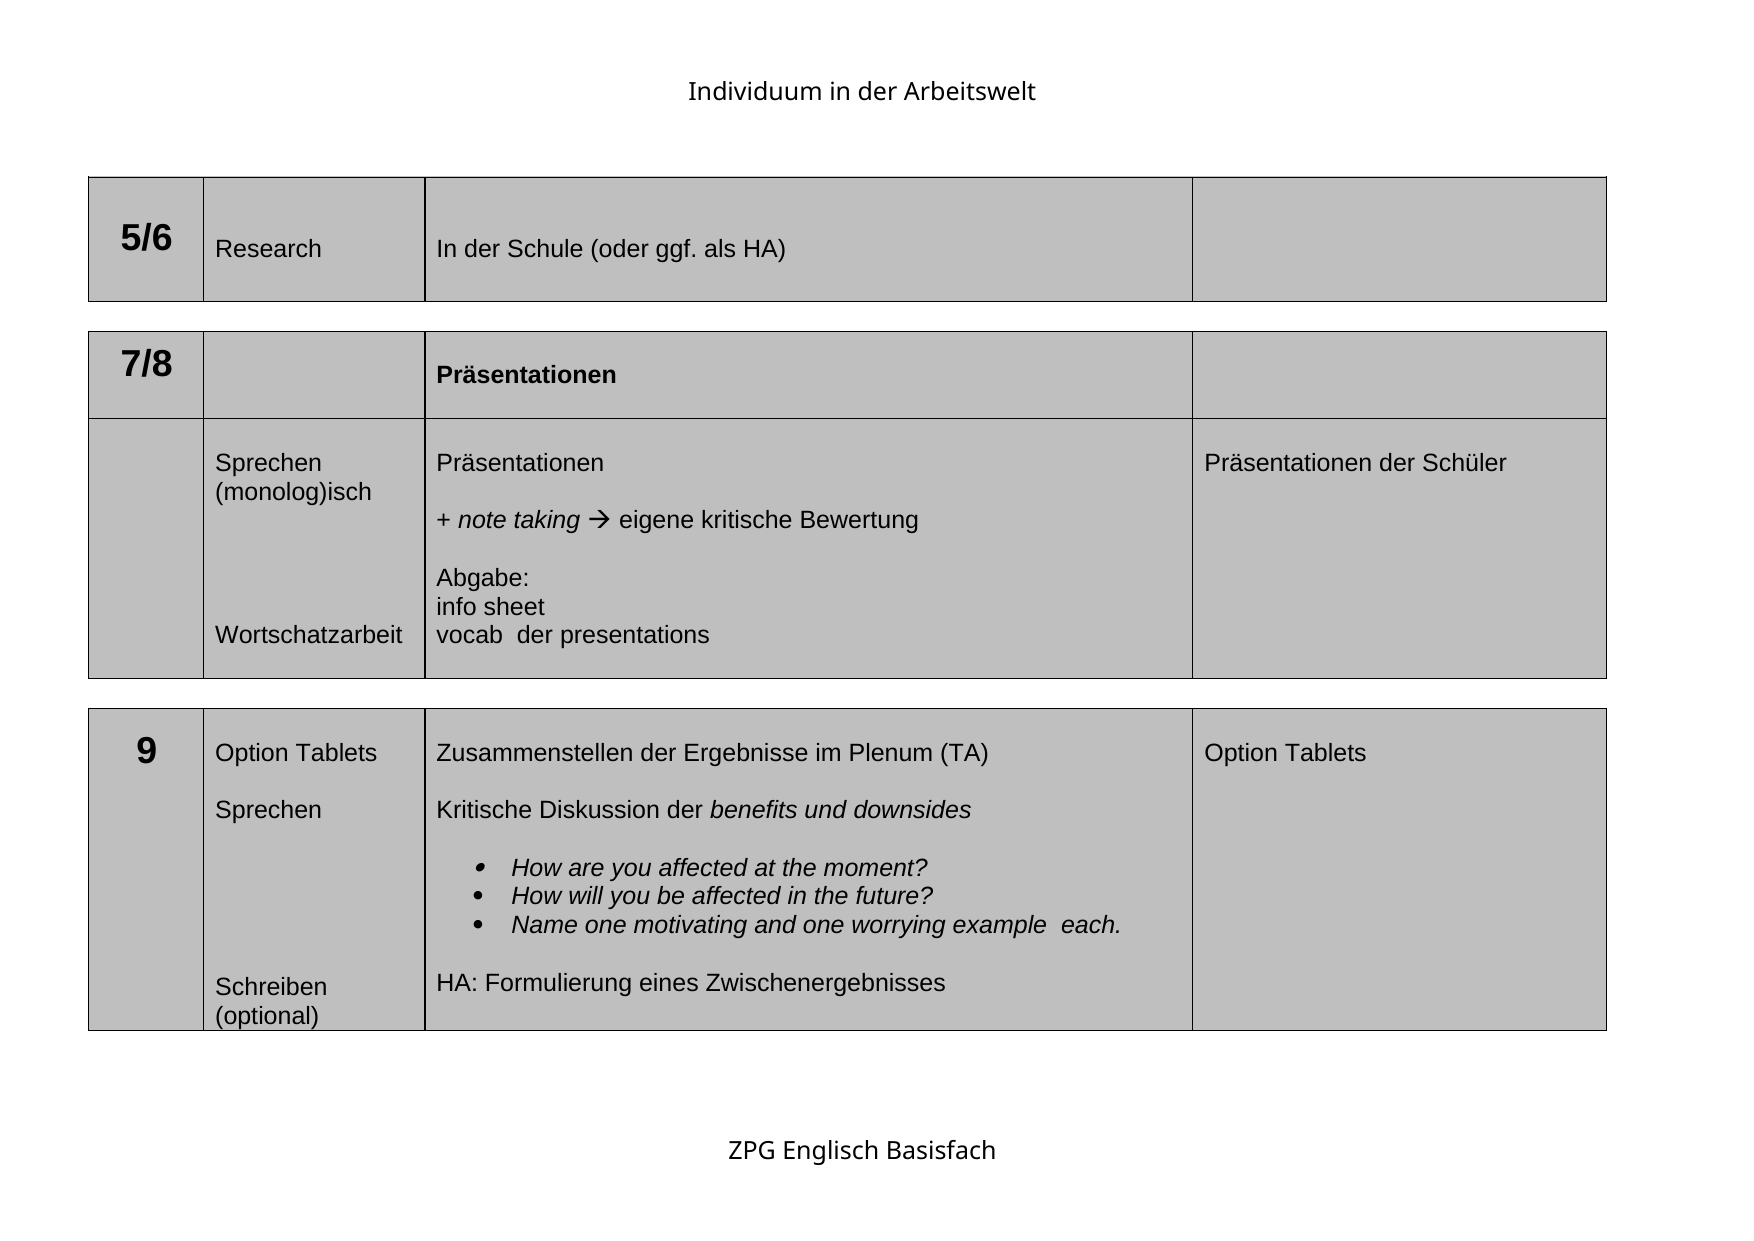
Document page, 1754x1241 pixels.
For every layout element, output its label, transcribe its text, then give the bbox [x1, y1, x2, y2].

table_header In der Schule (oder ggf. als HA) [426, 178, 1192, 301]
table_header [1193, 332, 1606, 418]
table_header 7/8 [89, 332, 203, 418]
table_header [204, 332, 424, 418]
table_cell Präsentationen der Schüler [1193, 419, 1606, 678]
table_header Präsentationen [426, 332, 1192, 418]
table_cell [89, 419, 203, 678]
table_header Research [204, 178, 424, 301]
table_cell Sprechen (monolog)isch Wortschatzarbeit [204, 419, 424, 678]
table_header 9 [89, 709, 203, 1030]
table_header [1193, 178, 1606, 301]
table_header 5/6 [89, 178, 203, 301]
table_header Option Tablets [1193, 709, 1606, 1030]
table_cell Präsentationen + note taking eigene kritische Bewertung Abgabe: info sheet vocab der presentations [426, 419, 1192, 678]
table_header Zusammenstellen der Ergebnisse im Plenum (TA) Kritische Diskussion der benefits und downsides How are you affected at the moment? How will you be affected in the future? Name one motivating and one worrying example each. HA: Formulierung eines Zwischenergebnisses [426, 709, 1192, 1030]
table_header Option Tablets Sprechen Schreiben (optional) [204, 709, 424, 1030]
